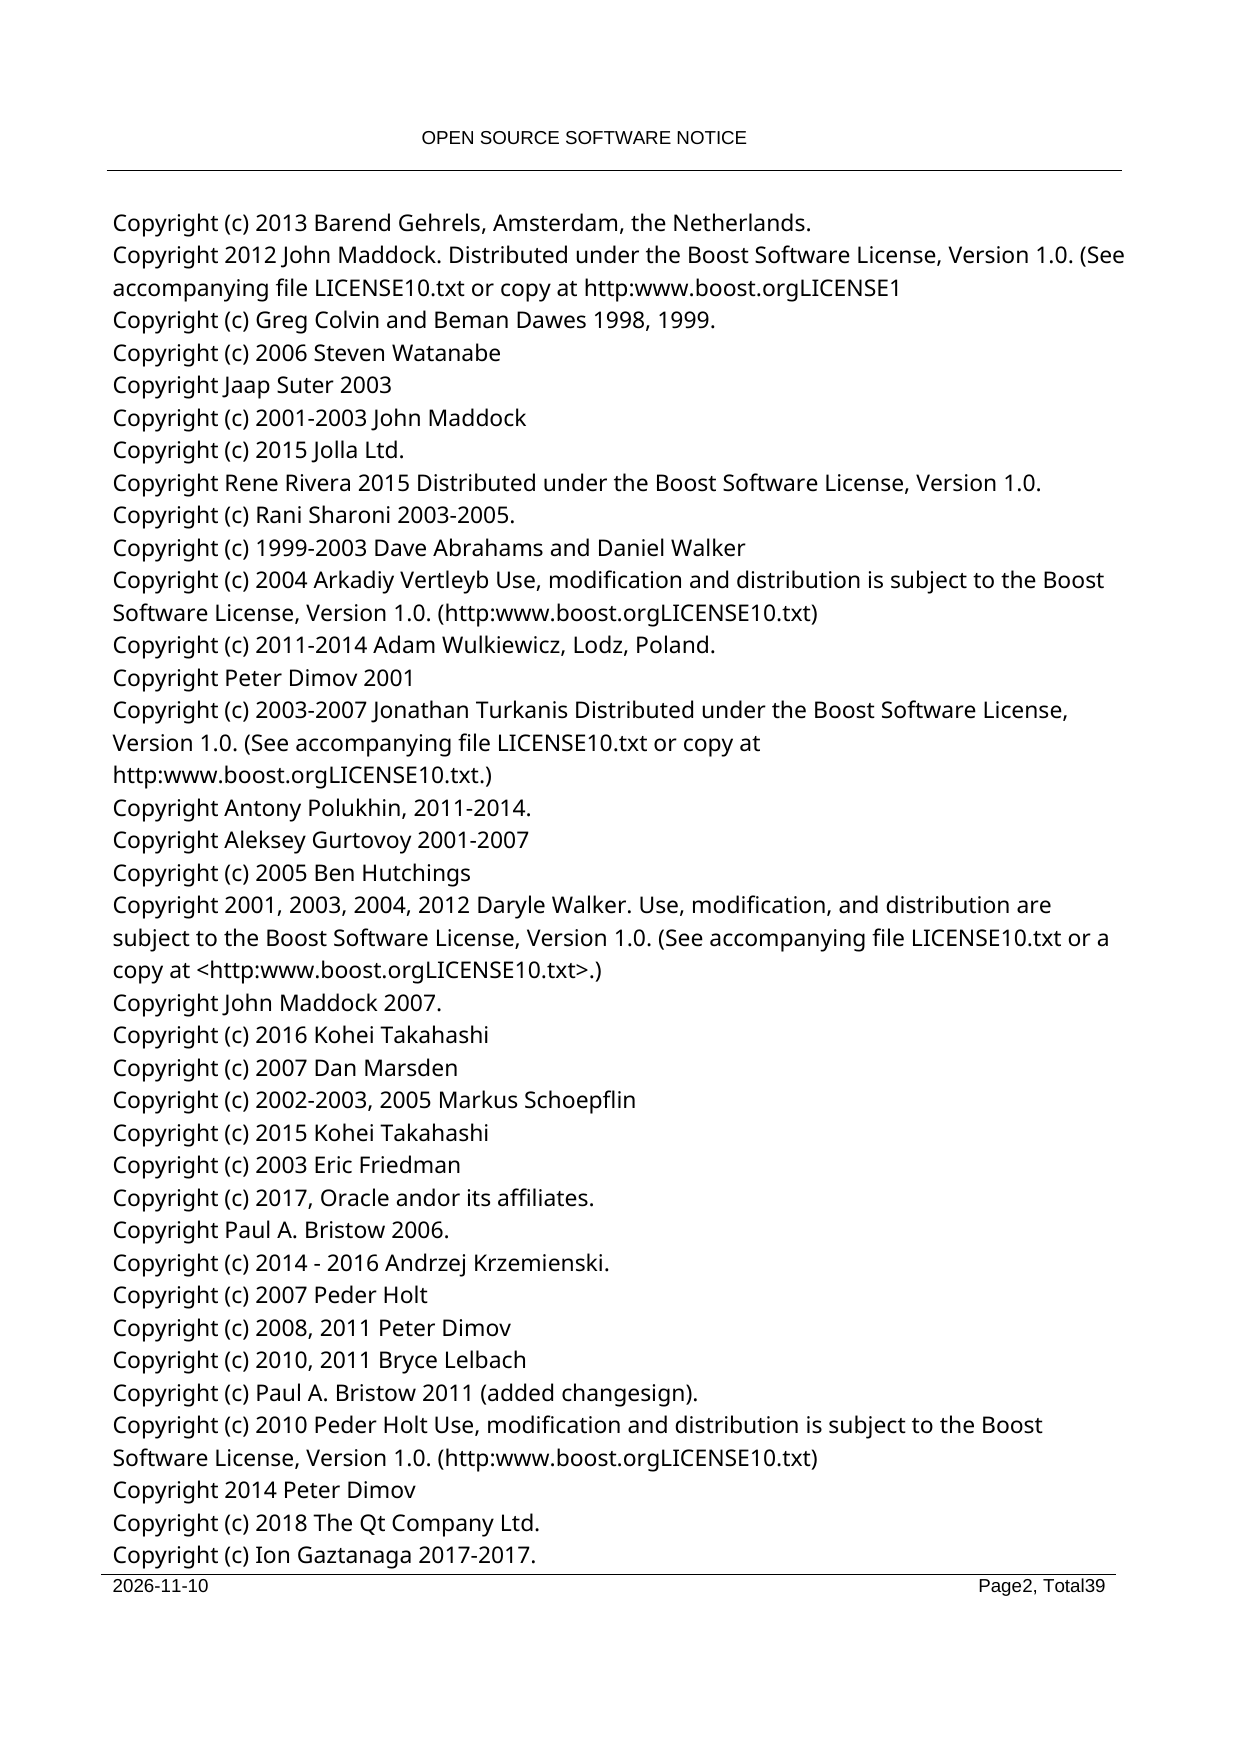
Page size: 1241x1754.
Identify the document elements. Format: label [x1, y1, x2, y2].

text [112, 206, 1128, 1571]
